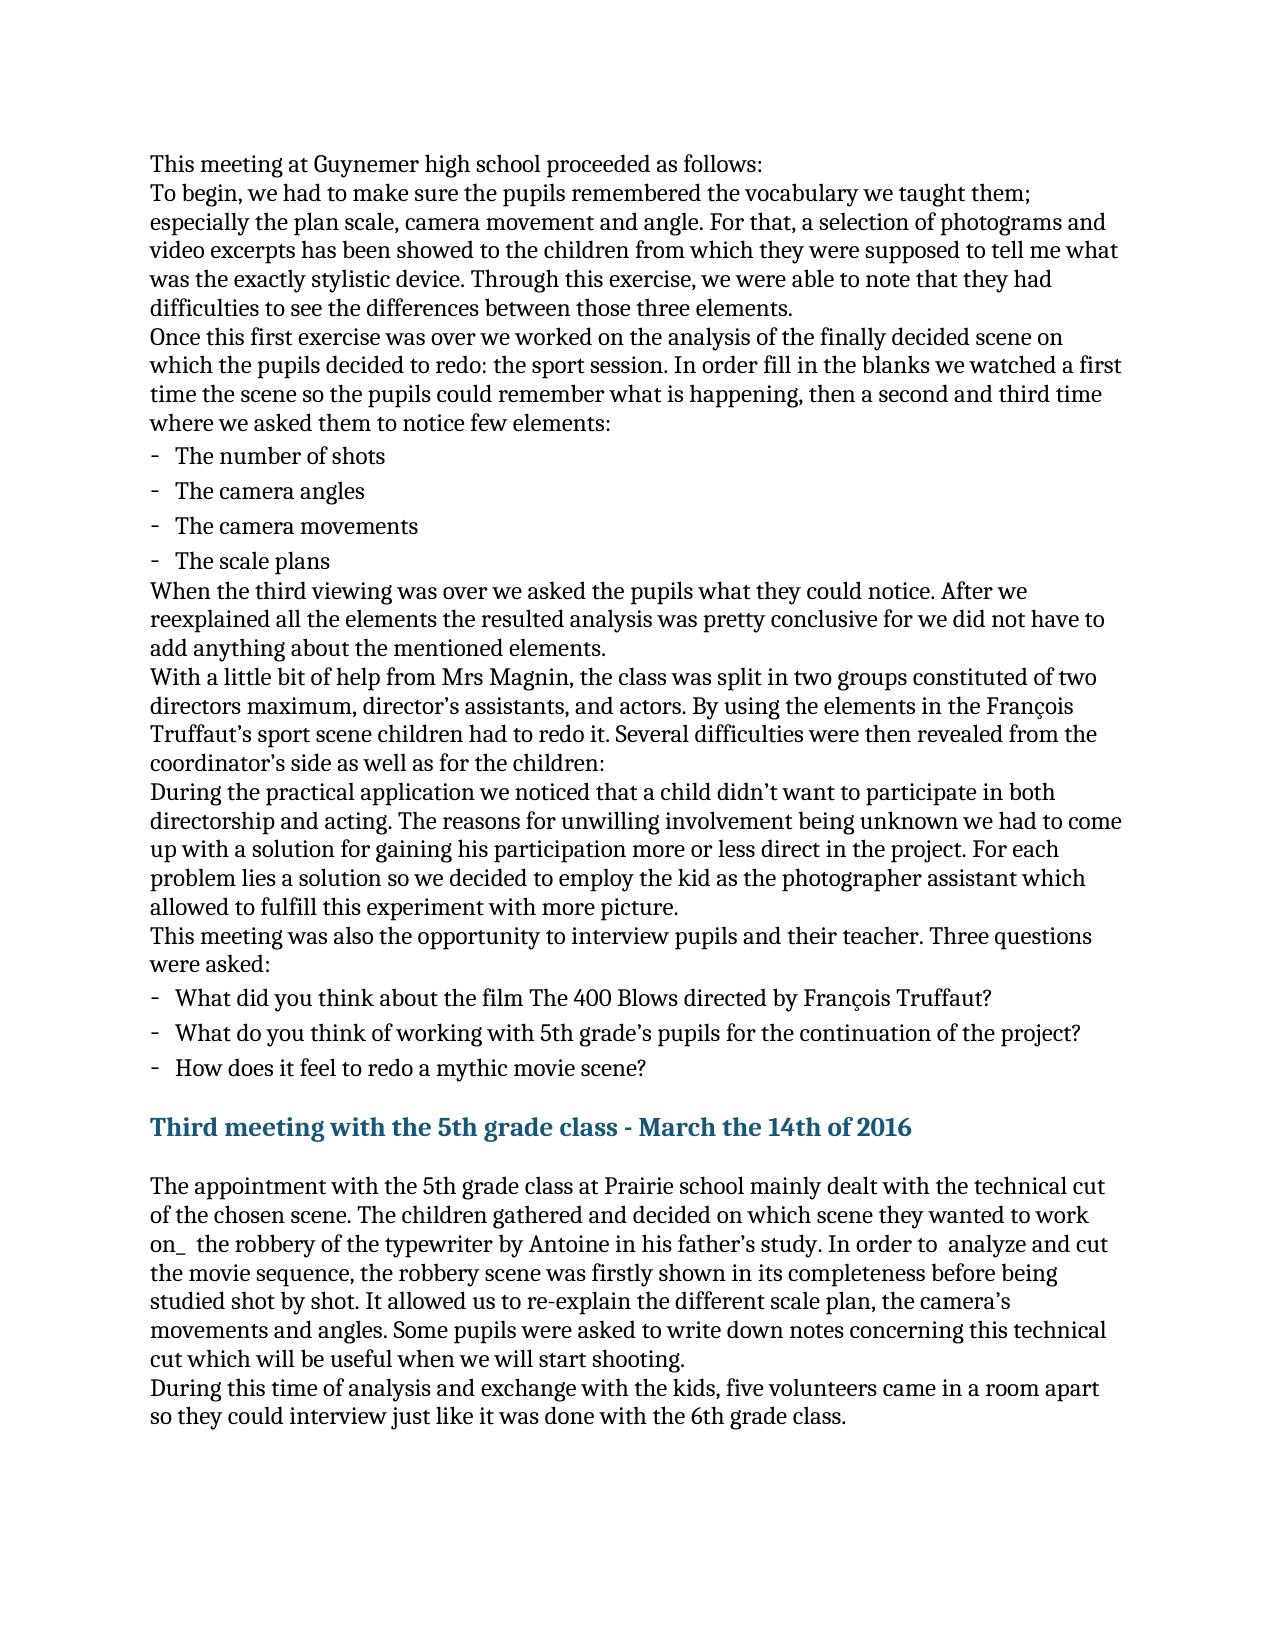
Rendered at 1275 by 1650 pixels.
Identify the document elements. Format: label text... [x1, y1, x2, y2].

text When the third viewing was over we asked the pupils what they could notice. After we reexplained all the elements the resulted analysis was pretty conclusive for we did not have to add anything about the mentioned elements. [150, 577, 1125, 663]
list The camera angles [150, 472, 1125, 507]
text The appointment with the 5th grade class at Prairie school mainly dealt with the technical cut of the chosen scene. The children gathered and decided on which scene they wanted to work on_ the robbery of the typewriter by Antoine in his father’s study. In order to analyze and cut the movie sequence, the robbery scene was firstly shown in its completeness before being studied shot by shot. It allowed us to re-explain the different scale plan, the camera’s movements and angles. Some pupils were asked to write down notes concerning this technical cut which will be useful when we will start shooting. [150, 1172, 1125, 1373]
list The camera movements [150, 507, 1125, 542]
text Third meeting with the 5th grade class - March the 14th of 2016 [150, 1112, 1125, 1143]
text This meeting at Guynemer high school proceeded as follows: [150, 150, 1125, 179]
text With a little bit of help from Mrs Magnin, the class was split in two groups constituted of two directors maximum, director’s assistants, and actors. By using the elements in the François Truffaut’s sport scene children had to redo it. Several difficulties were then revealed from the coordinator’s side as well as for the children: [150, 663, 1125, 778]
text Once this first exercise was over we worked on the analysis of the finally decided scene on which the pupils decided to redo: the sport session. In order fill in the blanks we watched a first time the scene so the pupils could remember what is happening, then a second and third time where we asked them to notice few elements: [150, 322, 1125, 437]
list How does it feel to redo a mythic movie scene? [150, 1049, 1125, 1083]
text During this time of analysis and exchange with the kids, five volunteers came in a room apart so they could interview just like it was done with the 6th grade class. [150, 1373, 1125, 1431]
text This meeting was also the opportunity to interview pupils and their teacher. Three questions were asked: [150, 922, 1125, 979]
text To begin, we had to make sure the pupils remembered the vocabulary we taught them; especially the plan scale, camera movement and angle. For that, a selection of photograms and video excerpts has been showed to the children from which they were supposed to tell me what was the exactly stylistic device. Through this exercise, we were able to note that they had difficulties to see the differences between those three elements. [150, 179, 1125, 322]
list The number of shots [150, 437, 1125, 472]
list What did you think about the film The 400 Blows directed by François Truffaut? [150, 979, 1125, 1014]
text During the practical application we noticed that a child didn’t want to participate in both directorship and acting. The reasons for unwilling involvement being unknown we had to come up with a solution for gaining his participation more or less direct in the project. For each problem lies a solution so we decided to employ the kid as the photographer assistant which allowed to fulfill this experiment with more picture. [150, 778, 1125, 922]
list The scale plans [150, 542, 1125, 577]
list What do you think of working with 5th grade’s pupils for the continuation of the project? [150, 1014, 1125, 1049]
